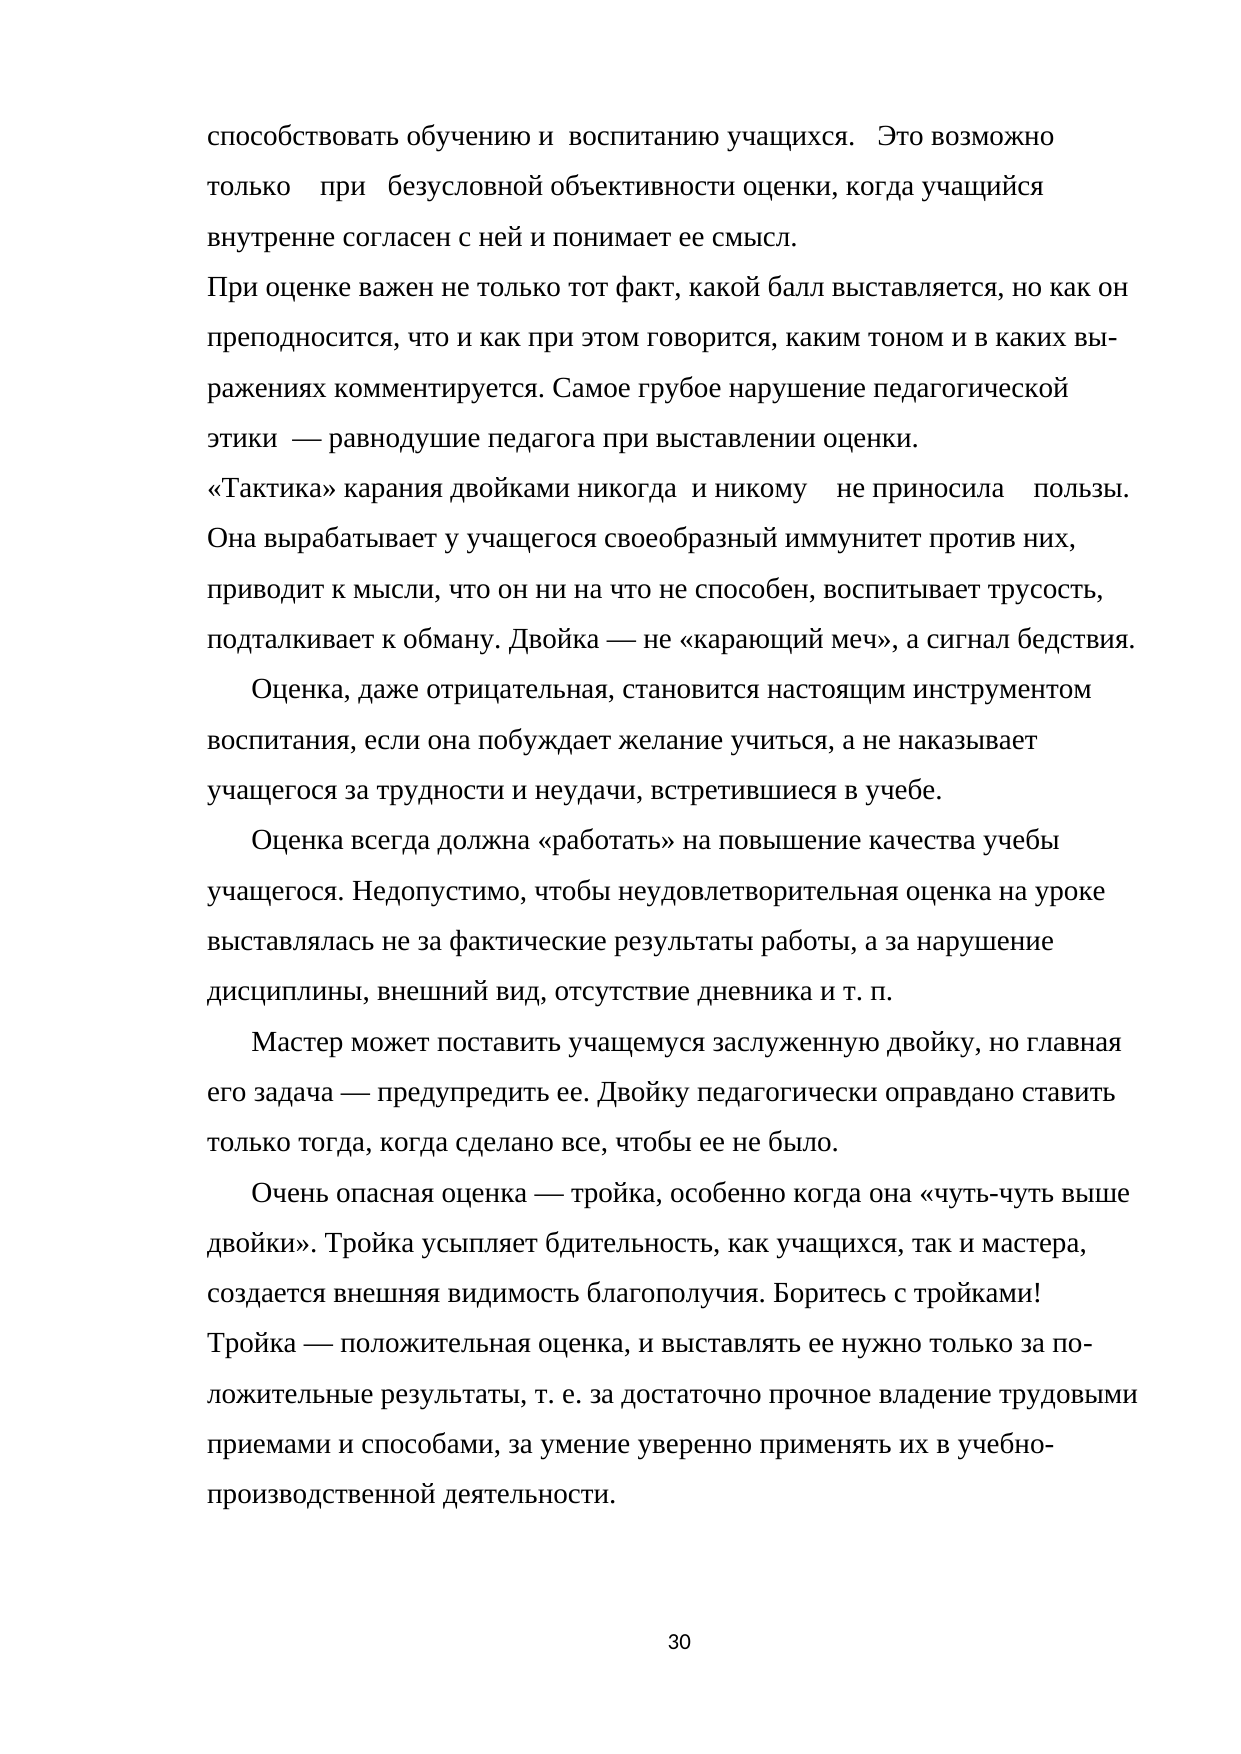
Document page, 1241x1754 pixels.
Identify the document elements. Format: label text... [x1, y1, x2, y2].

text Оценка всегда должна «работать» на повышение качества учебы учащегося. Недопустимо, чтобы неудовлетворительная оценка на уроке выставлялась не за фактические результаты работы, а за нарушение дисциплины, внешний вид, отсутствие дневника и т. п. [207, 822, 1152, 1007]
text При оценке важен не только тот факт, какой балл выставляется, но как он преподносится, что и как при этом говорится, каким тоном и в каких выражениях комментируется. Самое грубое нарушение педагогической этики — равнодушие педагога при выставлении оценки. [207, 269, 1152, 453]
text «Тактика» карания двойками никогда и никому не приносила пользы. Она вырабатывает у учащегося своеобразный иммунитет против них, приводит к мысли, что он ни на что не способен, воспитывает трусость, подталкивает к обману. Двойка — не «карающий меч», а сигнал бедствия. [207, 470, 1152, 655]
text Тройка — положительная оценка, и выставлять ее нужно только за положительные результаты, т. е. за достаточно прочное владение трудовыми приемами и способами, за умение уверенно применять их в учебно-производственной деятельности. [207, 1326, 1152, 1510]
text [207, 118, 1152, 252]
text Оценка, даже отрицательная, становится настоящим инструментом воспитания, если она побуждает желание учиться, а не наказывает учащегося за трудности и неудачи, встретившиеся в учебе. [207, 672, 1152, 806]
text Мастер может поставить учащемуся заслуженную двойку, но главная его задача — предупредить ее. Двойку педагогически оправдано ставить только тогда, когда сделано все, чтобы ее не было. [207, 1024, 1152, 1158]
text Очень опасная оценка — тройка, особенно когда она «чуть-чуть выше двойки». Тройка усыпляет бдительность, как учащихся, так и мастера, создается внешняя видимость благополучия. Боритесь с тройками! [207, 1175, 1152, 1309]
